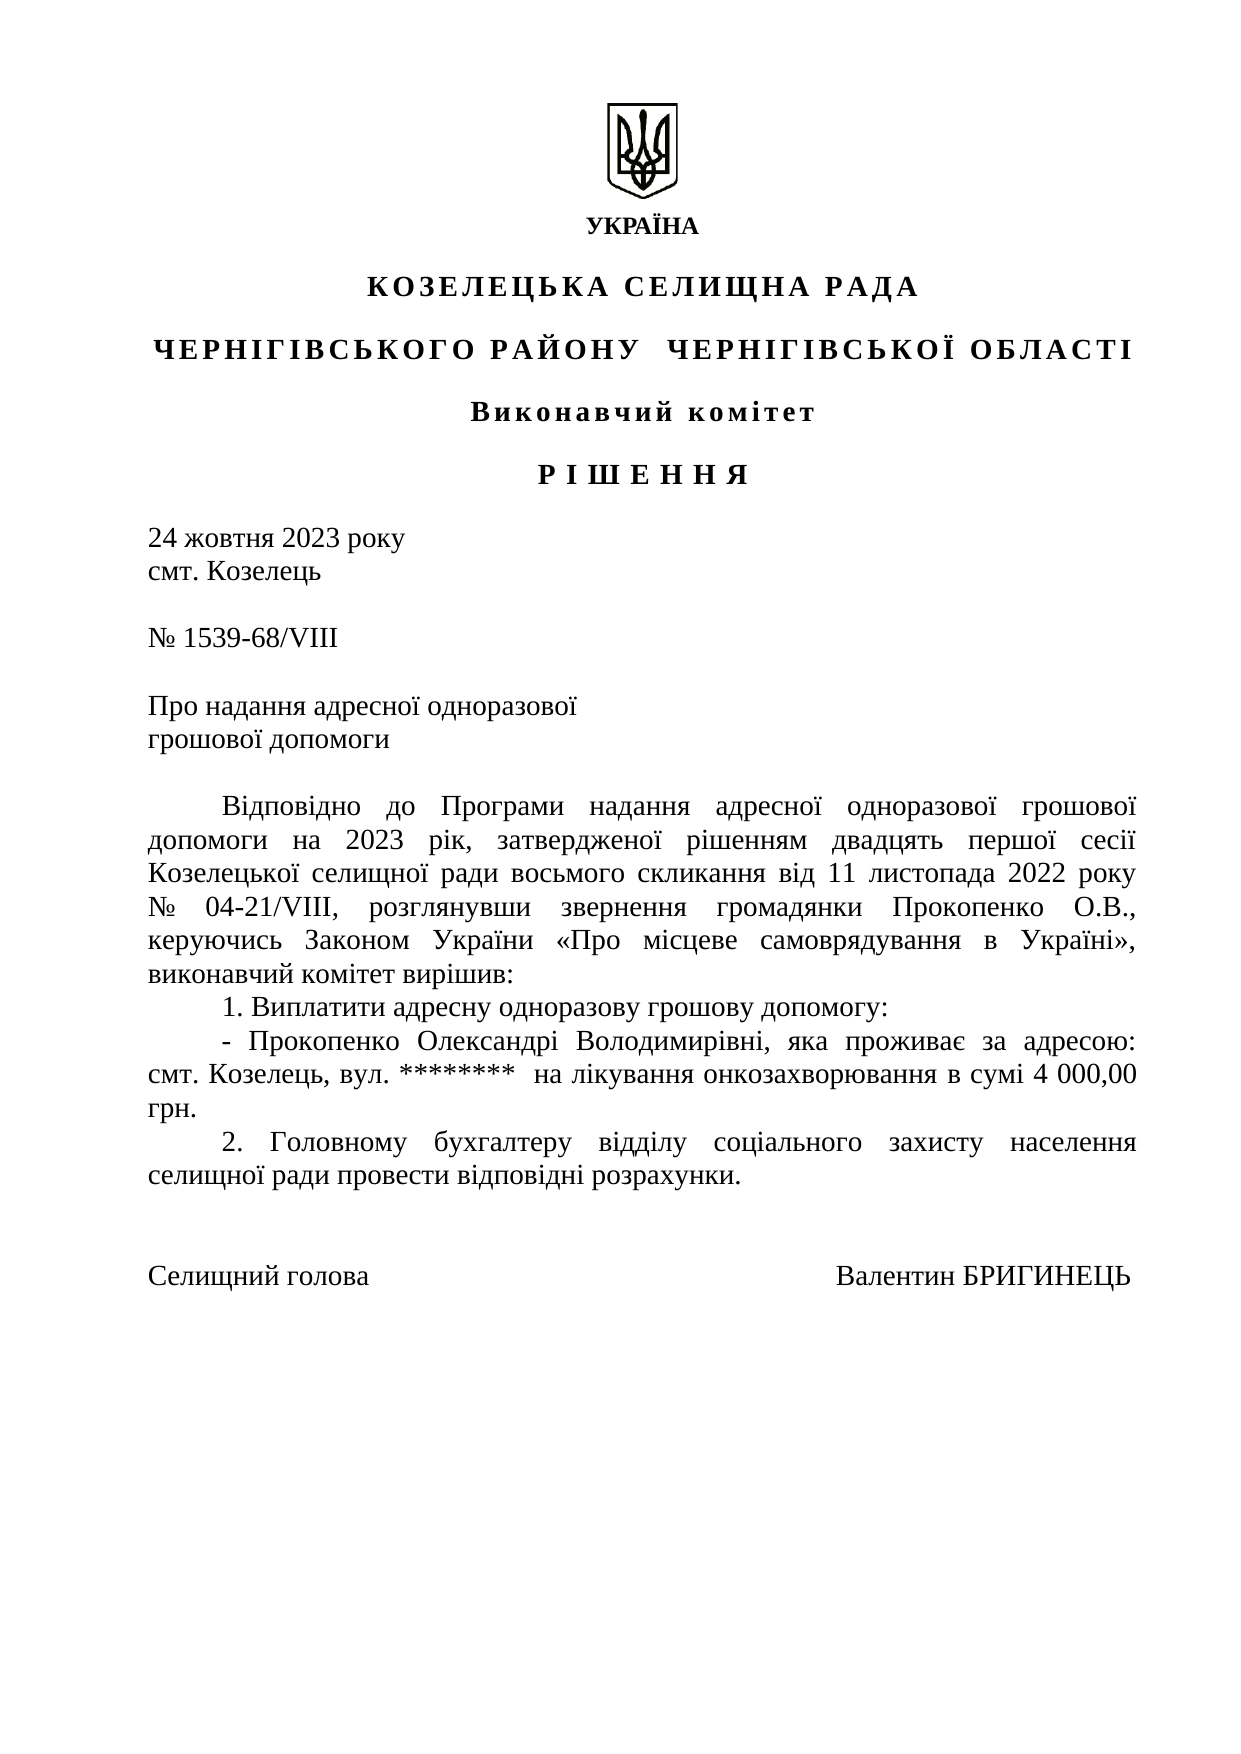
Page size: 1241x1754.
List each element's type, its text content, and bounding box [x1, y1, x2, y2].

text РІШЕННЯ [148, 457, 1137, 491]
text Виконавчий комітет [148, 394, 1137, 428]
text Селищний голова Валентин БРИГИНЕЦЬ [148, 1258, 1137, 1291]
text Про надання адресної одноразової грошової допомоги [148, 688, 635, 755]
picture [607, 103, 678, 199]
text 1. Виплатити адресну одноразову грошову допомогу: [148, 989, 1137, 1023]
text - Прокопенко Олександрі Володимирівні, яка проживає за адресою: смт. Козелець, вул. ******** на лікування онкозахворювання в сумі 4 000,00 грн. [148, 1023, 1137, 1124]
text 2. Головному бухгалтеру відділу соціального захисту населення селищної ради провести відповідні розрахунки. [148, 1124, 1137, 1191]
text смт. Козелець [148, 553, 1137, 587]
text Україна [148, 211, 1137, 240]
text КОЗЕЛЕЦЬКА СЕЛИЩНА РАДА [148, 269, 1137, 303]
text 24 жовтня 2023 року [148, 520, 1137, 553]
text Відповідно до Програми надання адресної одноразової грошової допомоги на 2023 рік, затвердженої рішенням двадцять першої сесії Козелецької селищної ради восьмого скликання від 11 листопада 2022 року № 04-21/VIIІ, розглянувши звернення громадянки Прокопенко О.В., керуючись Законом України «Про місцеве самоврядування в Україні», виконавчий комітет вирішив: [148, 788, 1137, 989]
text № 1539-68/VIII [148, 621, 1137, 654]
text ЧЕРНІГІВСЬКОГО РАЙОНУ ЧЕРНІГІВСЬКОЇ ОБЛАСТІ [148, 332, 1137, 365]
